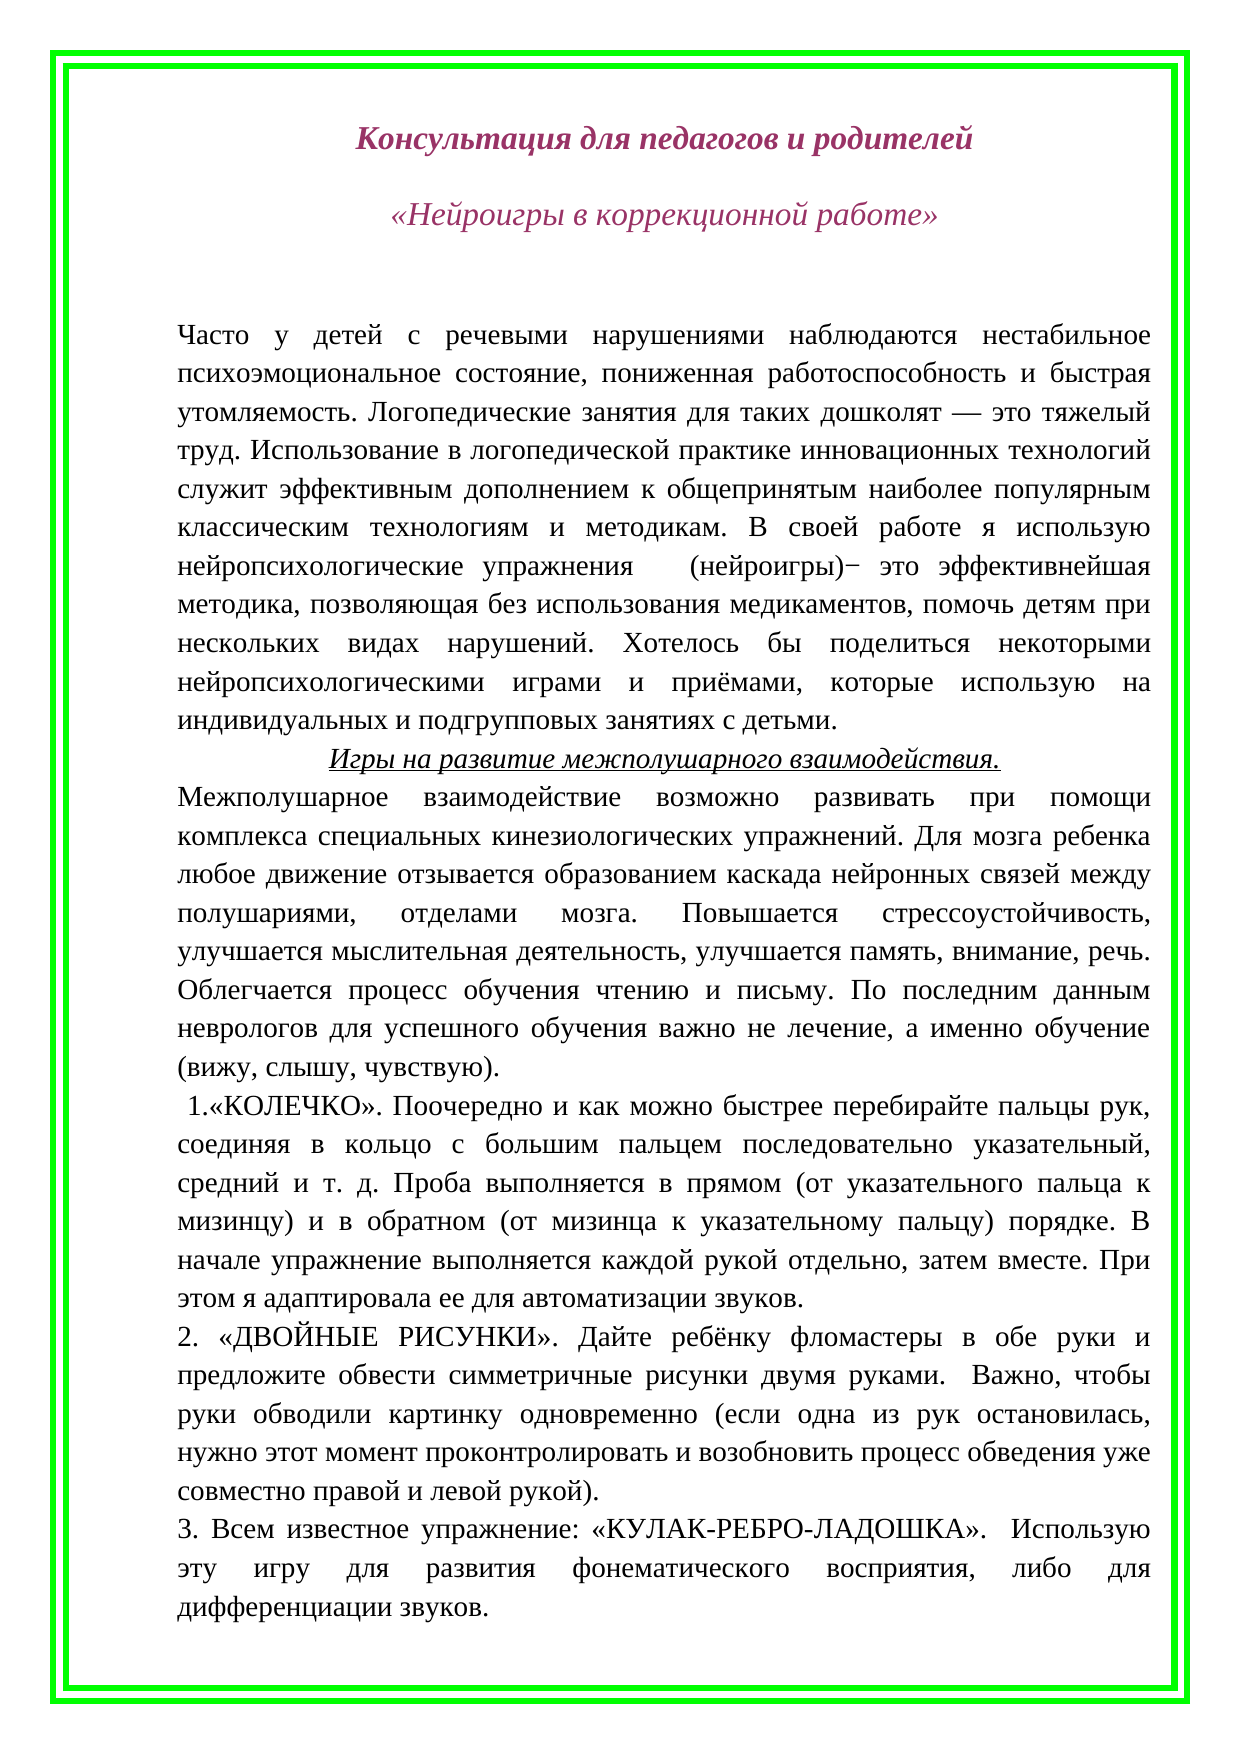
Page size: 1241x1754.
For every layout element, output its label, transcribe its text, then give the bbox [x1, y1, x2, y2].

text 1.«КОЛЕЧКО». Поочередно и как можно быстрее перебирайте пальцы рук, соединяя в кольцо с большим пальцем последовательно указательный, средний и т. д. Проба выполняется в прямом (от указательного пальца к мизинцу) и в обратном (от мизинца к указательному пальцу) порядке. В начале упражнение выполняется каждой рукой отдельно, затем вместе. При этом я адаптировала ее для автоматизации звуков. [177, 1088, 1152, 1314]
text Межполушарное взаимодействие возможно развивать при помощи комплекса специальных кинезиологических упражнений. Для мозга ребенка любое движение отзывается образованием каскада нейронных связей между полушариями, отделами мозга. Повышается стрессоустойчивость, улучшается мыслительная деятельность, улучшается память, внимание, речь. Облегчается процесс обучения чтению и письму. По последним данным неврологов для успешного обучения важно не лечение, а именно обучение (вижу, слышу, чувствую). [177, 779, 1152, 1083]
text Часто у детей с речевыми нарушениями наблюдаются нестабильное психоэмоциональное состояние, пониженная работоспособность и быстрая утомляемость. Логопедические занятия для таких дошколят — это тяжелый труд. Использование в логопедической практике инновационных технологий служит эффективным дополнением к общепринятым наиболее популярным классическим технологиям и методикам. В своей работе я использую нейропсихологические упражнения (нейроигры)− это эффективнейшая методика, позволяющая без использования медикаментов, помочь детям при нескольких видах нарушений. Хотелось бы поделиться некоторыми нейропсихологическими играми и приёмами, которые использую на индивидуальных и подгрупповых занятиях с детьми. [177, 317, 1152, 736]
text 2. «ДВОЙНЫЕ РИСУНКИ». Дайте ребёнку фломастеры в обе руки и предложите обвести симметричные рисунки двумя руками. Важно, чтобы руки обводили картинку одновременно (если одна из рук остановилась, нужно этот момент проконтролировать и возобновить процесс обведения уже совместно правой и левой рукой). [177, 1319, 1152, 1507]
text Игры на развитие межполушарного взаимодействия. [177, 741, 1152, 774]
text 3. Всем известное упражнение: «КУЛАК-РЕБРО-ЛАДОШКА». Использую эту игру для развития фонематического восприятия, либо для дифференциации звуков. [177, 1512, 1152, 1622]
text Консультация для педагогов и родителей [177, 118, 1152, 156]
text «Нейроигры в коррекционной работе» [177, 195, 1152, 233]
